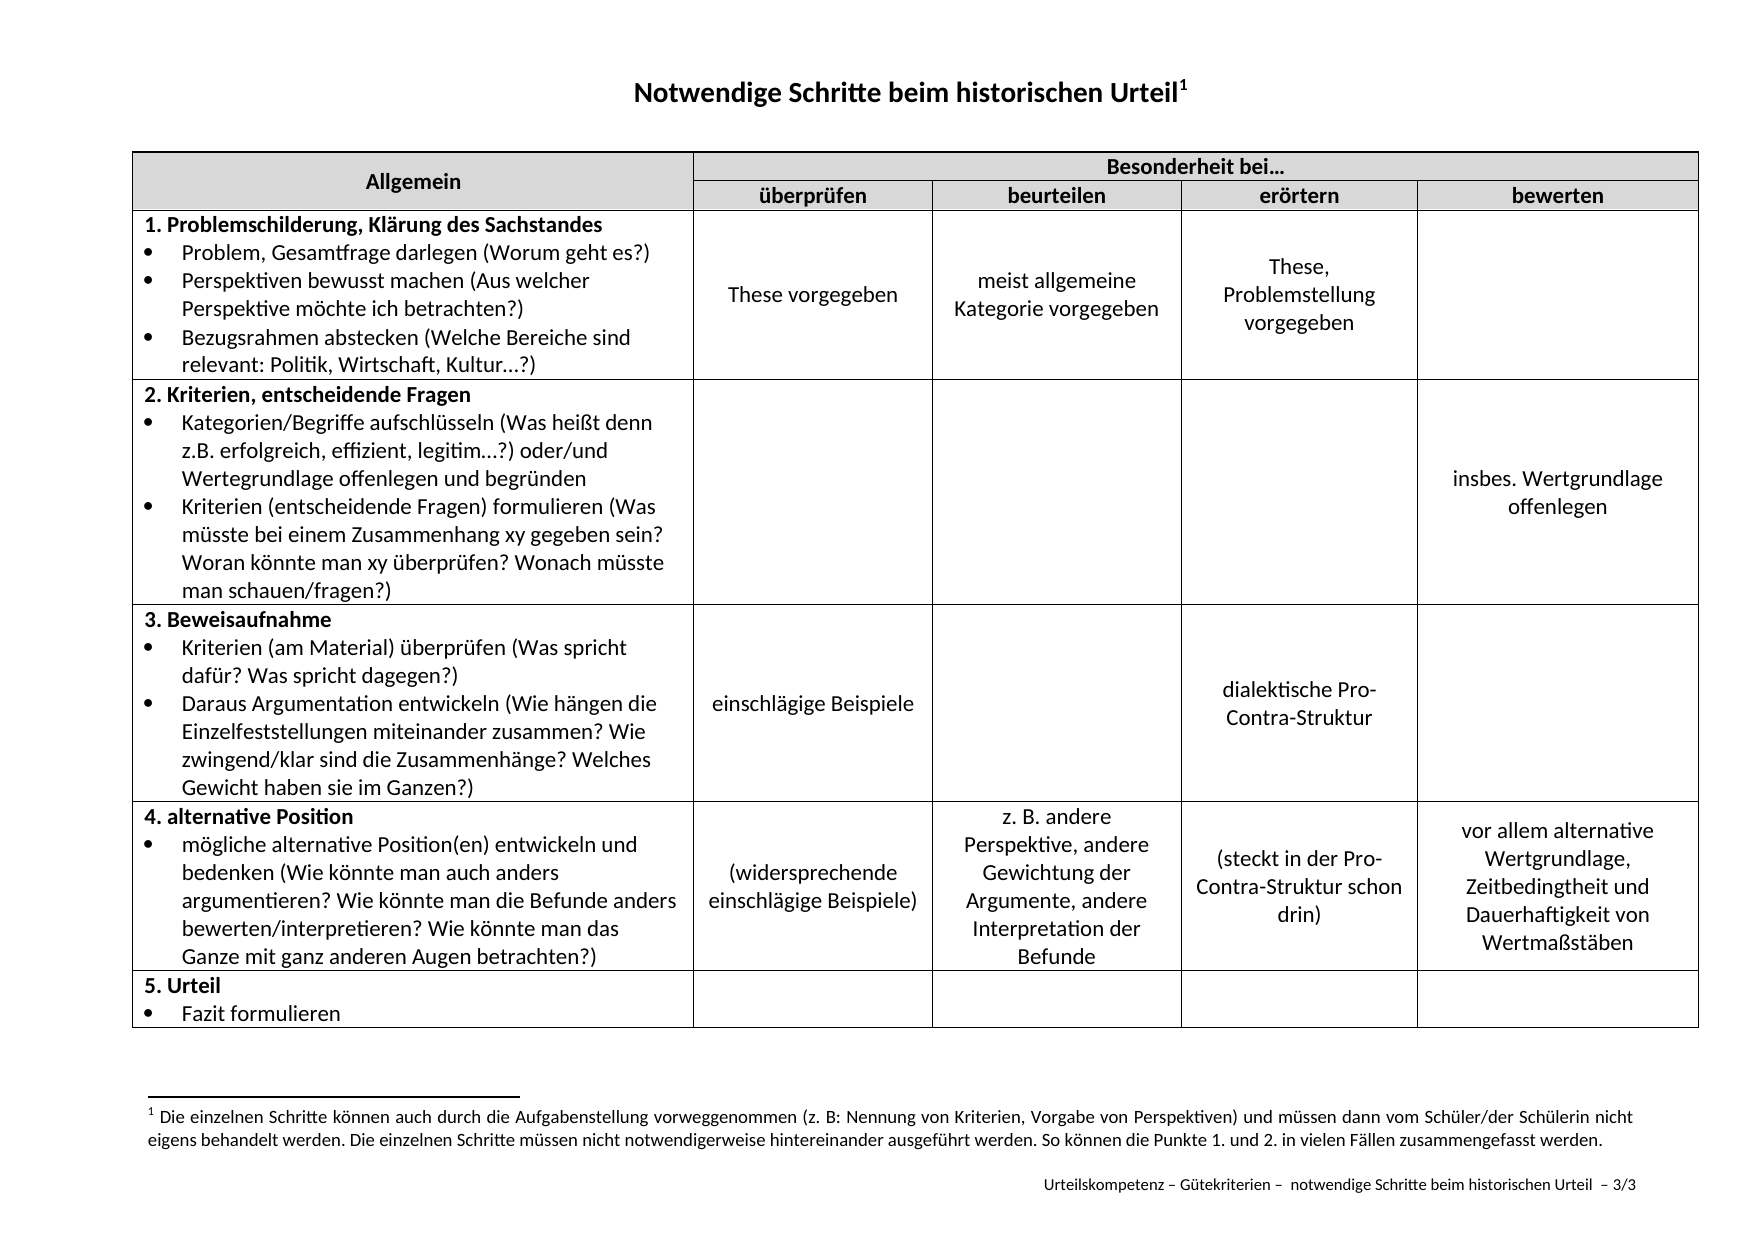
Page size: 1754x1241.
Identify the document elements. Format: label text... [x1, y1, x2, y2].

table_cell [933, 605, 1181, 801]
table_cell [694, 971, 932, 1027]
table_cell dialektische Pro-Contra-Struktur [1182, 605, 1417, 801]
table_cell [933, 380, 1181, 604]
table_cell These, Problemstellung vorgegeben [1182, 211, 1417, 379]
table_cell These vorgegeben [694, 211, 932, 379]
table_cell 3. Beweisaufnahme Kriterien (am Material) überprüfen (Was spricht dafür? Was spricht dagegen?) Daraus Argumentation entwickeln (Wie hängen die Einzelfeststellungen miteinander zusammen? Wie zwingend/klar sind die Zusammenhänge? Welches Gewicht haben sie im Ganzen?) [133, 605, 693, 801]
table_header Allgemein [133, 153, 693, 209]
table_cell 2. Kriterien, entscheidende Fragen Kategorien/Begriffe aufschlüsseln (Was heißt denn z.B. erfolgreich, effizient, legitim…?) oder/und Wertegrundlage offenlegen und begründen Kriterien (entscheidende Fragen) formulieren (Was müsste bei einem Zusammenhang xy gegeben sein? Woran könnte man xy überprüfen? Wonach müsste man schauen/fragen?) [133, 380, 693, 604]
table_cell meist allgemeine Kategorie vorgegeben [933, 211, 1181, 379]
table_cell [1418, 211, 1698, 379]
table_cell beurteilen [933, 181, 1181, 209]
table_cell [694, 380, 932, 604]
table_cell einschlägige Beispiele [694, 605, 932, 801]
table_cell [1418, 971, 1698, 1027]
text Notwendige Schritte beim historischen Urteil [185, 74, 1636, 109]
table_cell 4. alternative Position mögliche alternative Position(en) entwickeln und bedenken (Wie könnte man auch anders argumentieren? Wie könnte man die Befunde anders bewerten/interpretieren? Wie könnte man das Ganze mit ganz anderen Augen betrachten?) [133, 802, 693, 970]
table_cell bewerten [1418, 181, 1698, 209]
table_cell z. B. andere Perspektive, andere Gewichtung der Argumente, andere Interpretation der Befunde [933, 802, 1181, 970]
table_cell (widersprechende einschlägige Beispiele) [694, 802, 932, 970]
table_cell 5. Urteil Fazit formulieren [133, 971, 693, 1027]
table_cell überprüfen [694, 181, 932, 209]
table_cell erörtern [1182, 181, 1417, 209]
table_header Besonderheit bei… [694, 153, 1698, 180]
table_cell 1. Problemschilderung, Klärung des Sachstandes Problem, Gesamtfrage darlegen (Worum geht es?) Perspektiven bewusst machen (Aus welcher Perspektive möchte ich betrachten?) Bezugsrahmen abstecken (Welche Bereiche sind relevant: Politik, Wirtschaft, Kultur…?) [133, 211, 693, 379]
table_cell vor allem alternative Wertgrundlage, Zeitbedingtheit und Dauerhaftigkeit von Wertmaßstäben [1418, 802, 1698, 970]
table_cell insbes. Wertgrundlage offenlegen [1418, 380, 1698, 604]
table_cell [1418, 605, 1698, 801]
table_cell (steckt in der Pro-Contra-Struktur schon drin) [1182, 802, 1417, 970]
table_cell [933, 971, 1181, 1027]
table_cell [1182, 971, 1417, 1027]
table_cell [1182, 380, 1417, 604]
